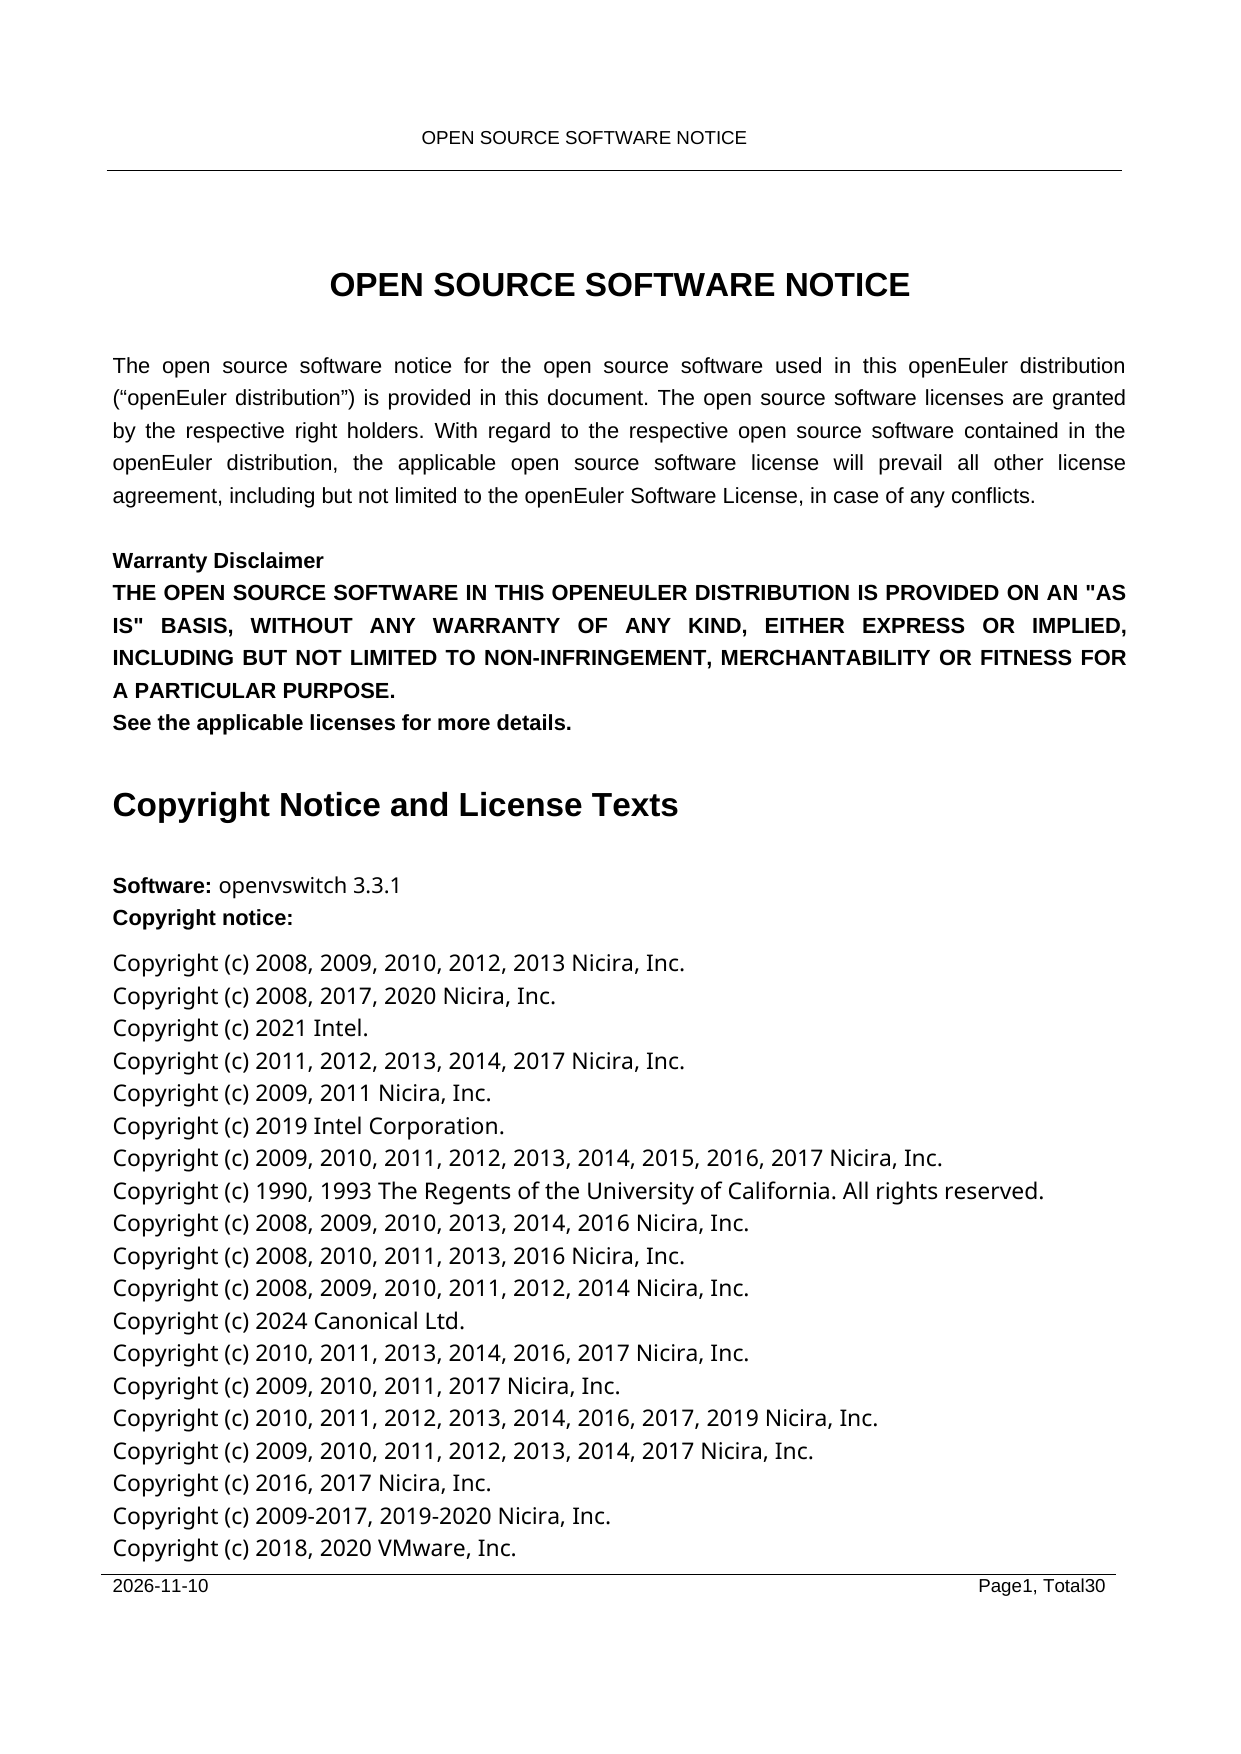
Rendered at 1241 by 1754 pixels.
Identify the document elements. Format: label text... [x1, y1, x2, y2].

text OPEN SOURCE SOFTWARE NOTICE [112, 251, 1128, 316]
text Copyright notice: [112, 901, 1128, 934]
text The open source software notice for the open source software used in this openEuler distribution (“openEuler distribution”) is provided in this document. The open source software licenses are granted by the respective right holders. With regard to the respective open source software contained in the openEuler distribution, the applicable open source software license will prevail all other license agreement, including but not limited to the openEuler Software License, in case of any conflicts. [112, 349, 1128, 511]
text Copyright Notice and License Texts [112, 771, 1128, 836]
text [112, 947, 1128, 1564]
title Software: openvswitch 3.3.1 [112, 869, 1128, 901]
text Warranty Disclaimer [112, 544, 1128, 576]
text THE OPEN SOURCE SOFTWARE IN THIS OPENEULER DISTRIBUTION IS PROVIDED ON AN "AS IS" BASIS, WITHOUT ANY WARRANTY OF ANY KIND, EITHER EXPRESS OR IMPLIED, INCLUDING BUT NOT LIMITED TO NON-INFRINGEMENT, MERCHANTABILITY OR FITNESS FOR A PARTICULAR PURPOSE. See the applicable licenses for more details. [112, 576, 1128, 739]
